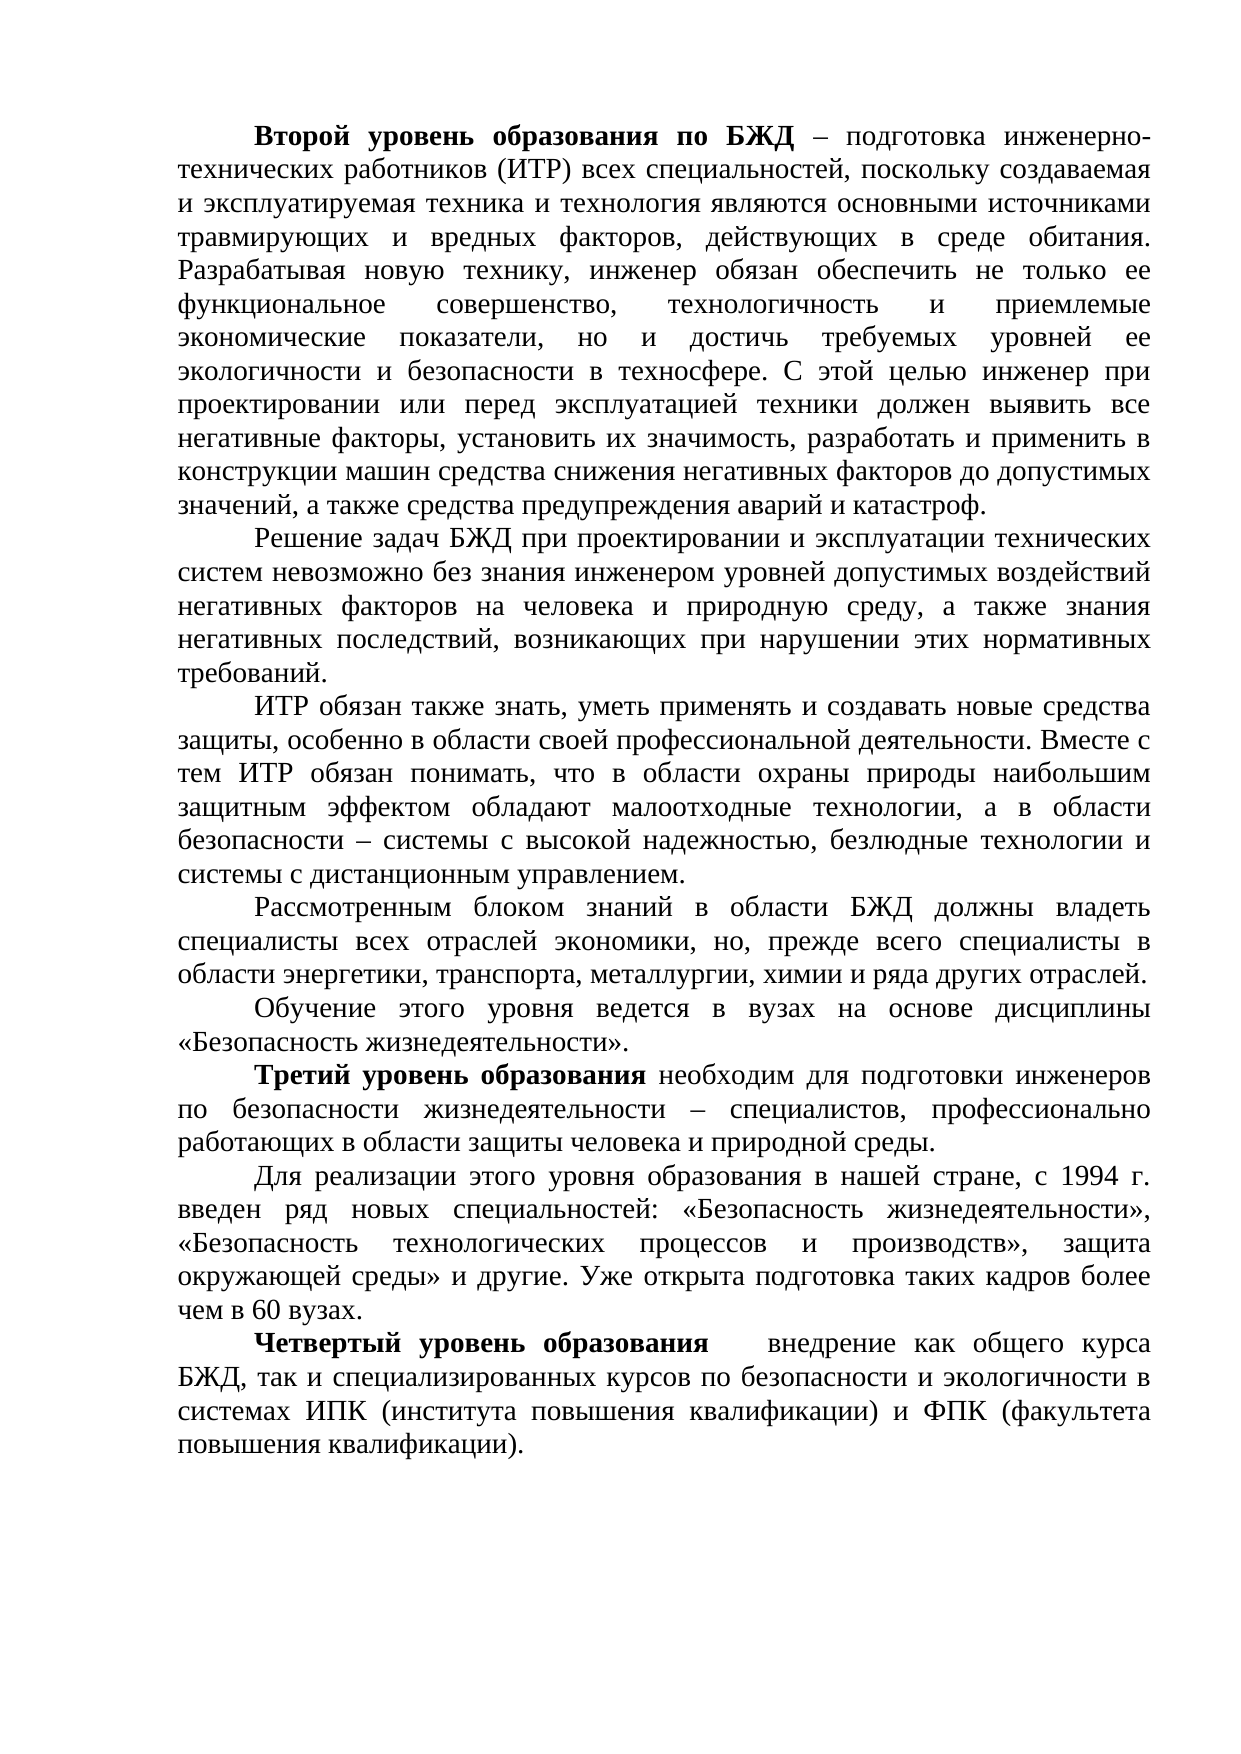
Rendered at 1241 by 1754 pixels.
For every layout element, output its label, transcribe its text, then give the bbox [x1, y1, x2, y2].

text Обучение этого уровня ведется в вузах на основе дисциплины «Безопасность жизнедеятельности». [177, 990, 1152, 1057]
text Четвертый уровень образования  внедрение как общего курса БЖД, так и специализированных курсов по безопасности и экологичности в системах ИПК (института повышения квалификации) и ФПК (факультета повышения квалификации). [177, 1326, 1152, 1460]
text Третий уровень образования необходим для подготовки инженеров по безопасности жизнедеятельности – специалистов, профессионально работающих в области защиты человека и природной среды. [177, 1057, 1152, 1158]
text Решение задач БЖД при проектировании и эксплуатации технических систем невозможно без знания инженером уровней допустимых воздействий негативных факторов на человека и природную среду, а также знания негативных последствий, возникающих при нарушении этих нормативных требований. [177, 521, 1152, 688]
text Второй уровень образования по БЖД – подготовка инженерно-технических работников (ИТР) всех специальностей, поскольку создаваемая и эксплуатируемая техника и технология являются основными источниками травмирующих и вредных факторов, действующих в среде обитания. Разрабатывая новую технику, инженер обязан обеспечить не только ее функциональное совершенство, технологичность и приемлемые экономические показатели, но и достичь требуемых уровней ее экологичности и безопасности в техносфере. С этой целью инженер при проектировании или перед эксплуатацией техники должен выявить все негативные факторы, установить их значимость, разработать и применить в конструкции машин средства снижения негативных факторов до допустимых значений, а также средства предупреждения аварий и катастроф. [177, 118, 1152, 521]
text Рассмотренным блоком знаний в области БЖД должны владеть специалисты всех отраслей экономики, но, прежде всего специалисты в области энергетики, транспорта, металлургии, химии и ряда других отраслей. [177, 889, 1152, 990]
text ИТР обязан также знать, уметь применять и создавать новые средства защиты, особенно в области своей профессиональной деятельности. Вместе с тем ИТР обязан понимать, что в области охраны природы наибольшим защитным эффектом обладают малоотходные технологии, а в области безопасности – системы с высокой надежностью, безлюдные технологии и системы с дистанционным управлением. [177, 688, 1152, 889]
text Для реализации этого уровня образования в нашей стране, с 1994 г. введен ряд новых специальностей: «Безопасность жизнедеятельности», «Безопасность технологических процессов и производств», защита окружающей среды» и другие. Уже открыта подготовка таких кадров более чем в 60 вузах. [177, 1158, 1152, 1326]
